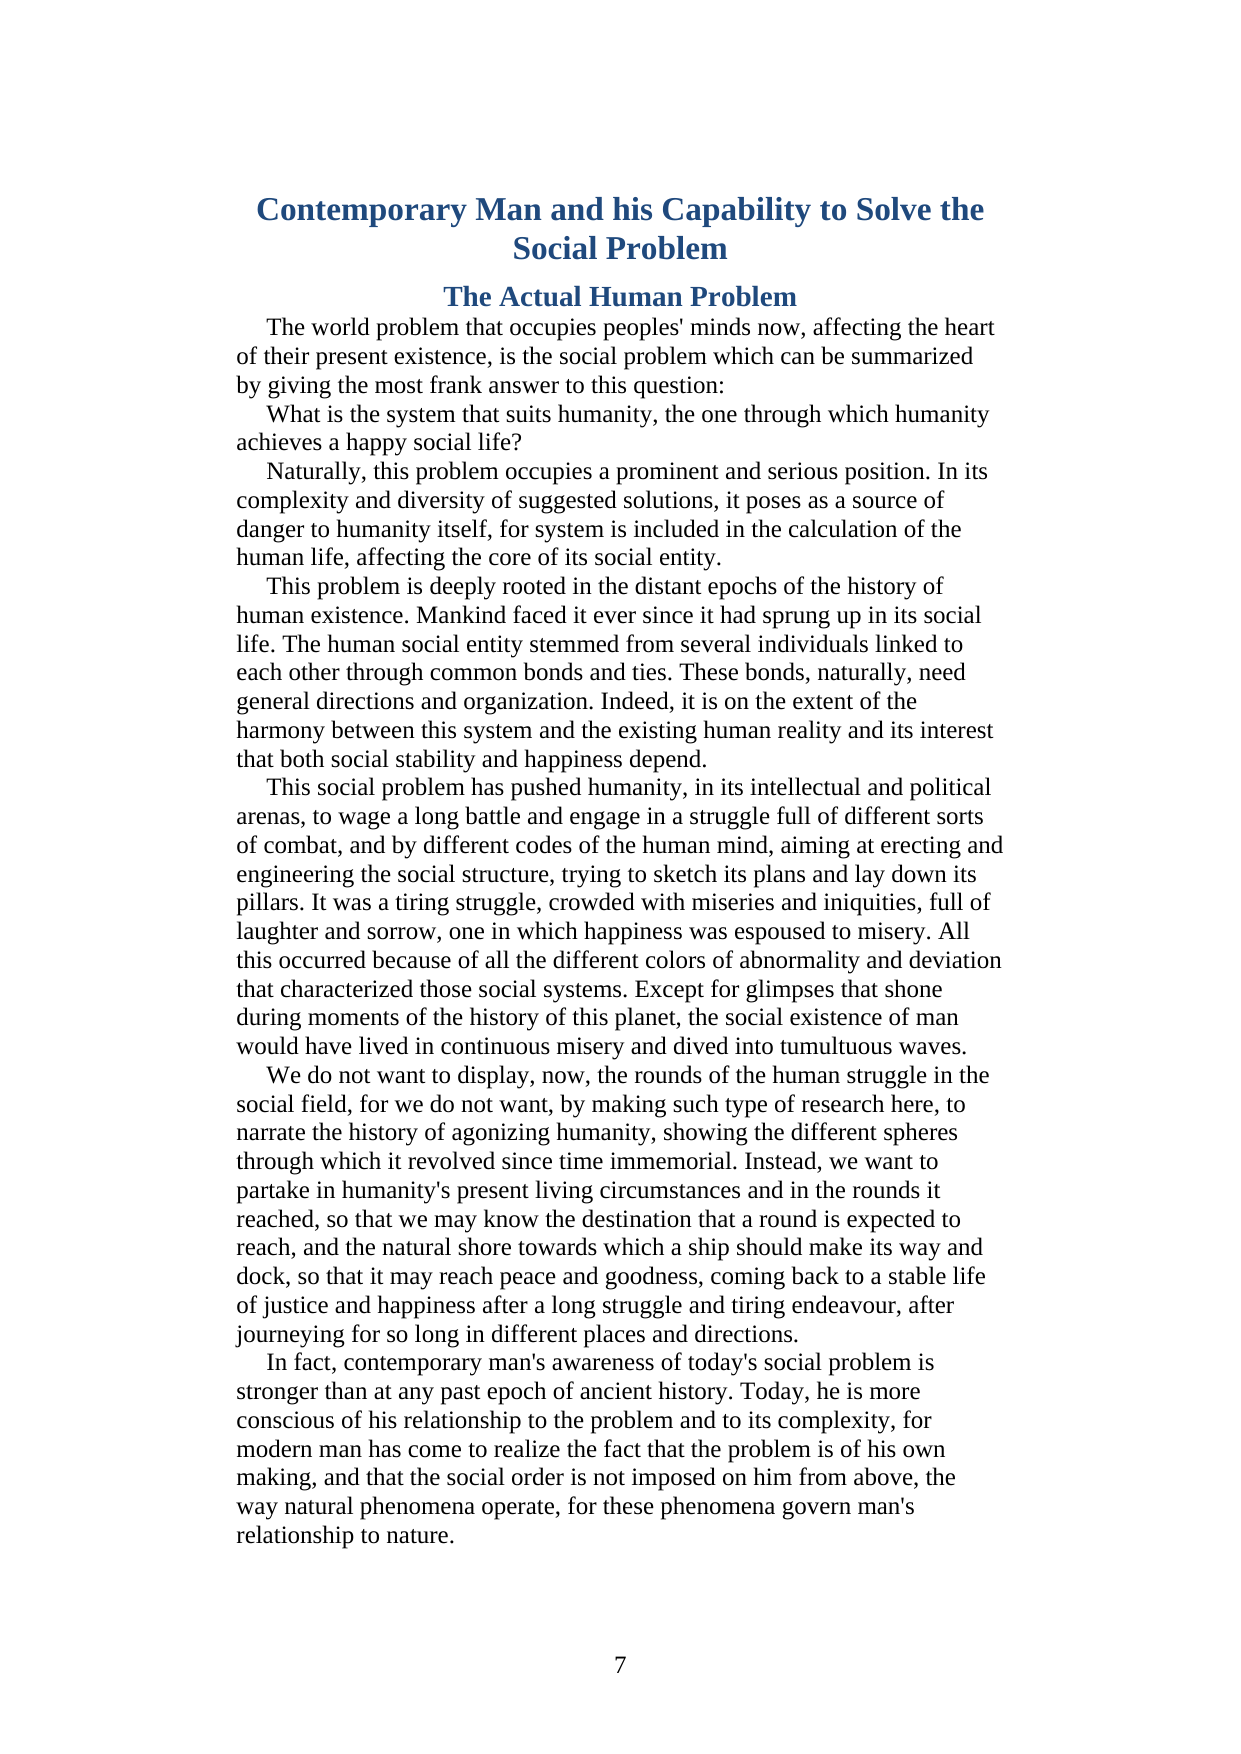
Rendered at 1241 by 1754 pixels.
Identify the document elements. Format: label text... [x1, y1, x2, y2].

text This social problem has pushed humanity, in its intellectual and political arenas, to wage a long battle and engage in a struggle full of different sorts of combat, and by different codes of the human mind, aiming at erecting and engineering the social structure, trying to sketch its plans and lay down its pillars. It was a tiring struggle, crowded with miseries and iniquities, full of laughter and sorrow, one in which happiness was espoused to misery. All this occurred because of all the different colors of abnormality and deviation that characterized those social systems. Except for glimpses that shone during moments of the history of this planet, the social existence of man would have lived in continu­ous misery and dived into tumultuous waves. [236, 772, 1004, 1060]
subtitle The Actual Human Problem [236, 279, 1004, 312]
text Naturally, this problem occupies a prominent and serious position. In its complexity and diver­sity of suggested solutions, it poses as a source of danger to humanity itself, for system is included in the calculation of the human life, affecting the core of its social entity. [236, 456, 1004, 571]
text The world problem that occupies peoples' minds now, affecting the heart of their present existence, is the social problem which can be summarized by giving the most frank answer to this question: [236, 312, 1004, 399]
text This problem is deeply rooted in the distant epochs of the history of human existence. Mankind faced it ever since it had sprung up in its social life. The human social entity stemmed from several in­dividuals linked to each other through common bonds and ties. These bonds, naturally, need general directions and organization. Indeed, it is on the extent of the harmony between this system and the existing human reality and its interest that both social stability and happiness depend. [236, 571, 1004, 772]
text What is the system that suits humanity, the one through which humanity achieves a happy social life? [236, 399, 1004, 456]
text We do not want to display, now, the rounds of the human struggle in the social field, for we do not want, by making such type of research here, to narrate the history of agonizing humanity, showing the different spheres through which it revolved since time immemorial. Instead, we want to partake in humanity's present living circumstances and in the rounds it reached, so that we may know the desti­nation that a round is expected to reach, and the natural shore towards which a ship should make its way and dock, so that it may reach peace and goodness, coming back to a stable life of justice and happiness after a long struggle and tiring en­deavour, after journeying for so long in different places and directions. [236, 1060, 1004, 1347]
text In fact, contemporary man's awareness of today's social problem is stronger than at any past epoch of ancient history. Today, he is more conscious of his relationship to the problem and to its complexity, for modern man has come to realize the fact that the problem is of his own making, and that the social order is not imposed on him from above, the way natural phenomena operate, for these phenomena govern man's relationship to na­ture. [236, 1347, 1004, 1549]
subtitle Contemporary Man and his Capability to Solve the Social Problem [236, 190, 1004, 266]
